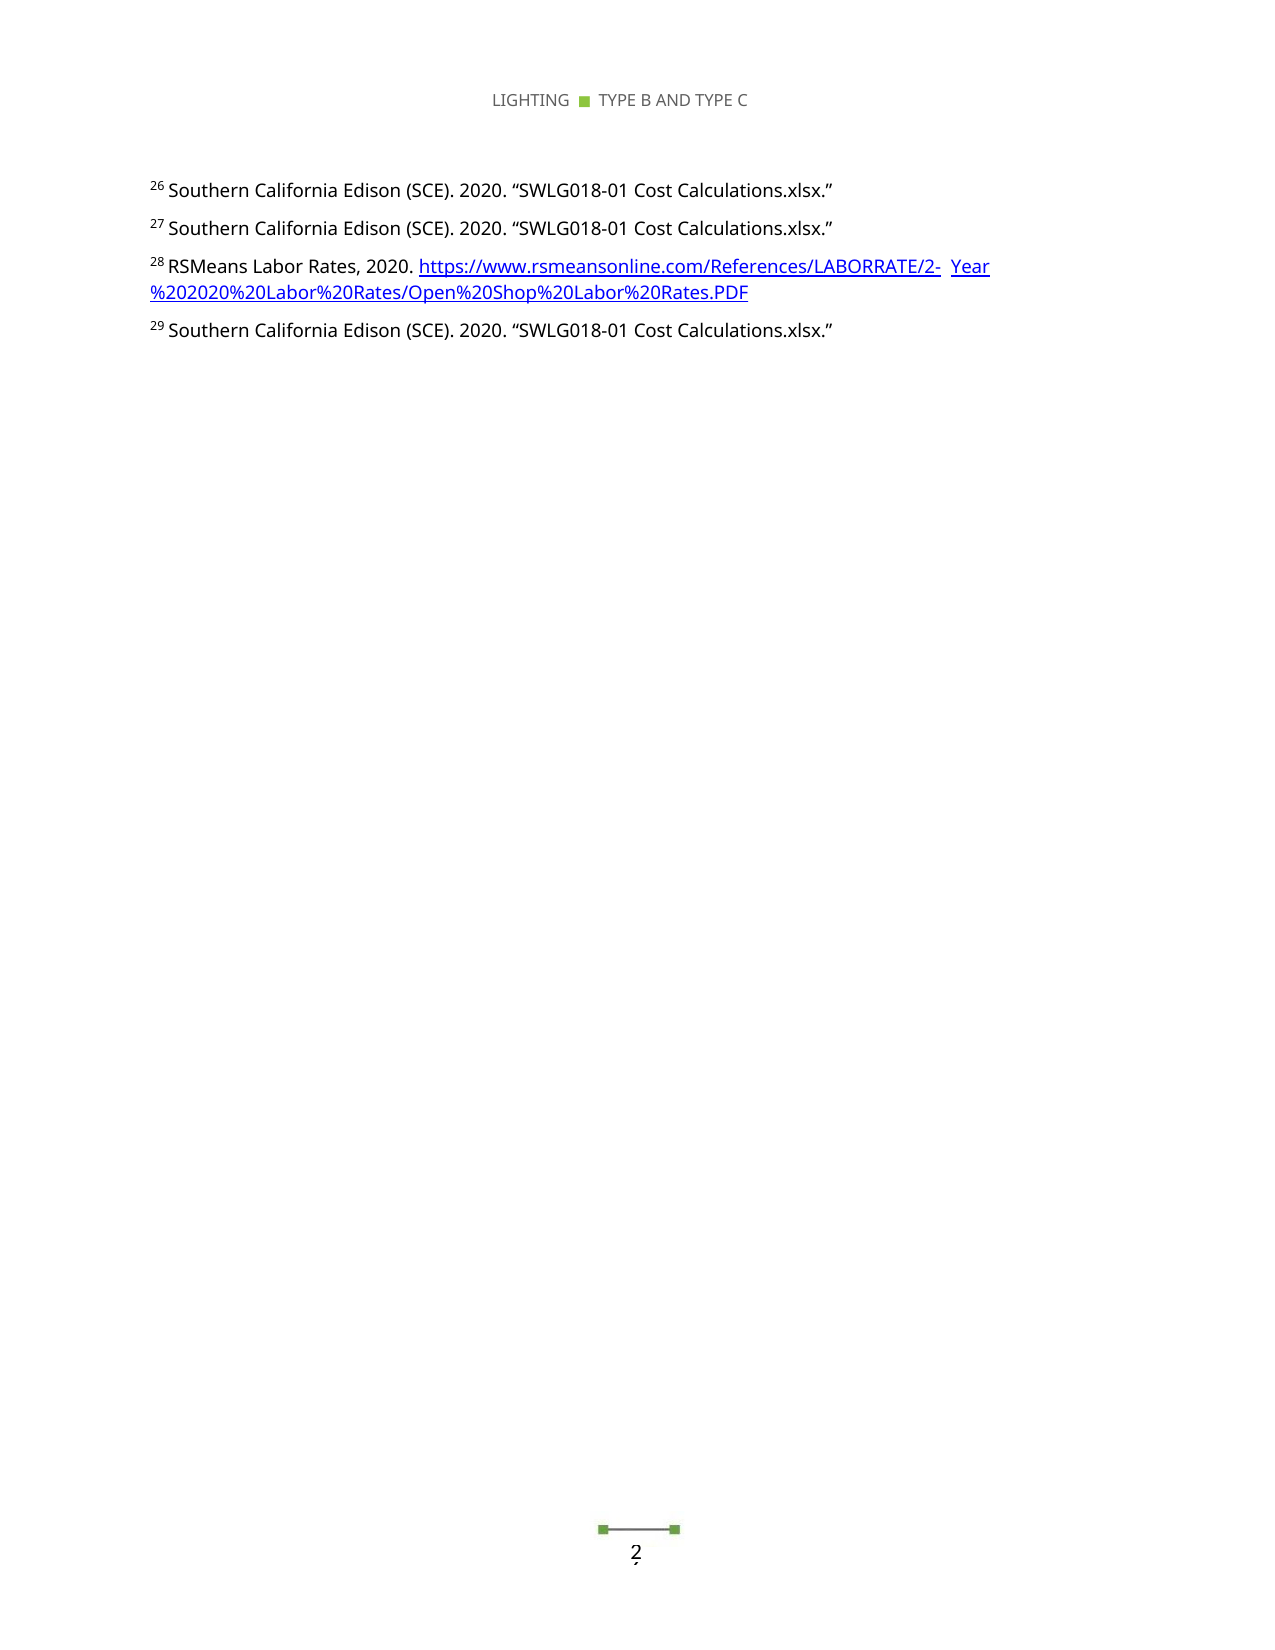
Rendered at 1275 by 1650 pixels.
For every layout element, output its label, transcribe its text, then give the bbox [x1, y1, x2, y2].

picture [589, 1511, 685, 1547]
text 29 Southern California Edison (SCE). 2020. “SWLG018-01 Cost Calculations.xlsx.” [150, 317, 1146, 343]
text 28 RSMeans Labor Rates, 2020. https://www.rsmeansonline.com/References/LABORRATE/2- Year%202020%20Labor%20Rates/Open%20Shop%20Labor%20Rates.PDF [150, 253, 1106, 305]
text 27 Southern California Edison (SCE). 2020. “SWLG018-01 Cost Calculations.xlsx.” [150, 215, 1146, 241]
text 26 Southern California Edison (SCE). 2020. “SWLG018-01 Cost Calculations.xlsx.” [150, 177, 1146, 203]
